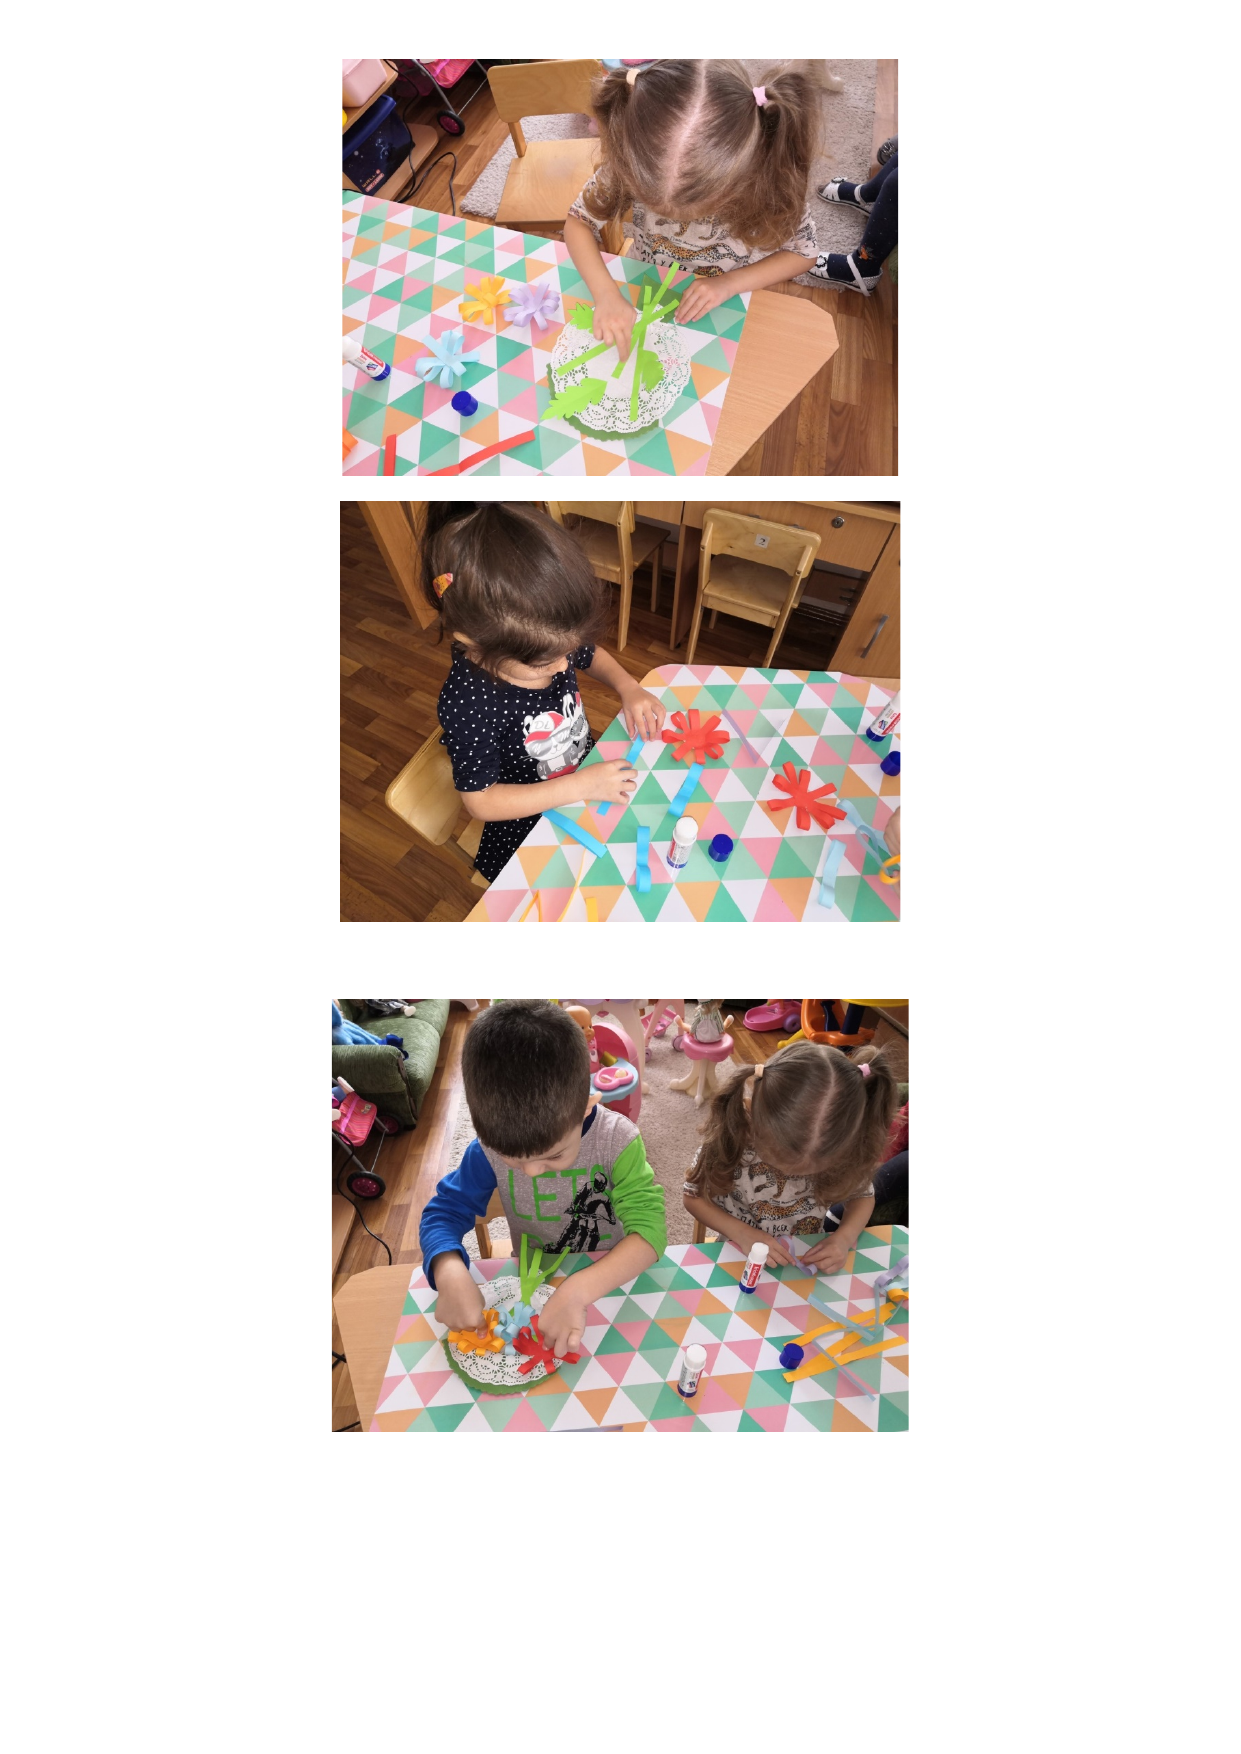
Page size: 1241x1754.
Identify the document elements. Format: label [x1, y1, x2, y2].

picture [342, 59, 899, 476]
picture [331, 999, 909, 1432]
picture [340, 501, 901, 922]
